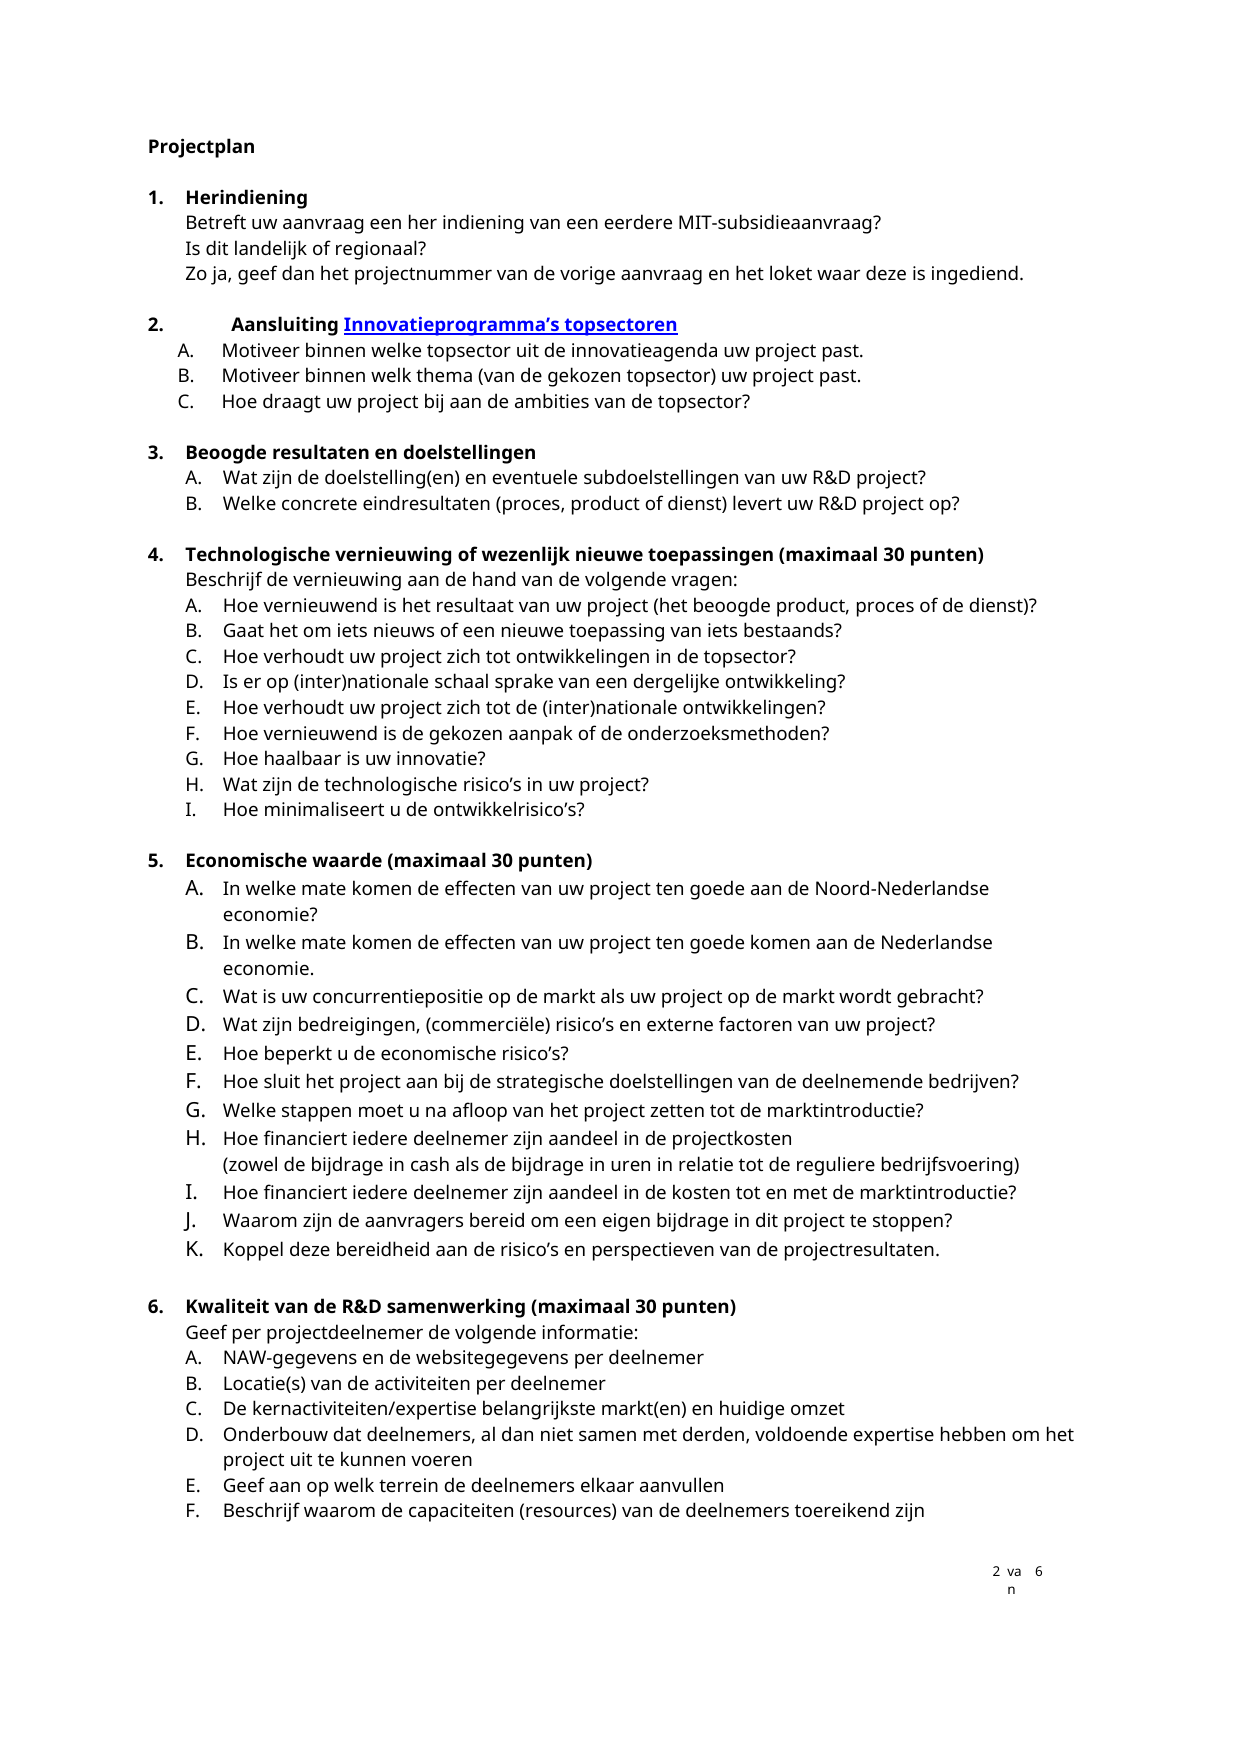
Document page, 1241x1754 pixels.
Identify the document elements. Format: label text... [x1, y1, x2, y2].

list Waarom zijn de aanvragers bereid om een eigen bijdrage in dit project te stoppen? [185, 1206, 1093, 1234]
text Beschrijf de vernieuwing aan de hand van de volgende vragen: [161, 567, 1093, 592]
list Wat zijn bedreigingen, (commerciële) risico’s en externe factoren van uw project? [185, 1009, 1093, 1038]
list Onderbouw dat deelnemers, al dan niet samen met derden, voldoende expertise hebben om het project uit te kunnen voeren [185, 1421, 1093, 1472]
list Hoe sluit het project aan bij de strategische doelstellingen van de deelnemende bedrijven? [185, 1066, 1093, 1095]
list Welke stappen moet u na afloop van het project zetten tot de marktintroductie? [185, 1095, 1093, 1123]
list NAW-gegevens en de websitegegevens per deelnemer [185, 1345, 1093, 1370]
list Hoe haalbaar is uw innovatie? [185, 745, 1093, 771]
list Hoe verhoudt uw project zich tot ontwikkelingen in de topsector? [185, 643, 1093, 669]
list Koppel deze bereidheid aan de risico’s en perspectieven van de projectresultaten. [185, 1234, 1093, 1262]
list Motiveer binnen welke topsector uit de innovatieagenda uw project past. [162, 337, 1093, 363]
list In welke mate komen de effecten van uw project ten goede aan de Noord-Nederlandse economie? [185, 873, 1093, 927]
list Geef aan op welk terrein de deelnemers elkaar aanvullen [185, 1472, 1093, 1498]
list Beschrijf waarom de capaciteiten (resources) van de deelnemers toereikend zijn [185, 1498, 1093, 1523]
list Technologische vernieuwing of wezenlijk nieuwe toepassingen (maximaal 30 punten) [148, 541, 1093, 567]
list Hoe verhoudt uw project zich tot de (inter)nationale ontwikkelingen? [185, 694, 1093, 720]
list Herindiening [148, 184, 1093, 209]
text Projectplan [148, 133, 1093, 158]
list Hoe vernieuwend is het resultaat van uw project (het beoogde product, proces of de dienst)? [185, 592, 1093, 618]
list Welke concrete eindresultaten (proces, product of dienst) levert uw R&D project op? [185, 490, 1093, 516]
list Kwaliteit van de R&D samenwerking (maximaal 30 punten) [148, 1294, 1093, 1319]
list In welke mate komen de effecten van uw project ten goede komen aan de Nederlandse economie. [185, 927, 1093, 981]
text Is dit landelijk of regionaal? [185, 235, 1093, 261]
list Wat zijn de doelstelling(en) en eventuele subdoelstellingen van uw R&D project? [185, 465, 1093, 490]
list Hoe minimaliseert u de ontwikkelrisico’s? [185, 796, 1093, 822]
list Hoe financiert iedere deelnemer zijn aandeel in de kosten tot en met de marktintroductie? [185, 1177, 1093, 1206]
list Wat is uw concurrentiepositie op de markt als uw project op de markt wordt gebracht? [185, 981, 1093, 1009]
text Zo ja, geef dan het projectnummer van de vorige aanvraag en het loket waar deze is ingediend. [185, 261, 1093, 286]
list Wat zijn de technologische risico’s in uw project? [185, 771, 1093, 796]
list Beoogde resultaten en doelstellingen [148, 439, 1093, 465]
list Hoe vernieuwend is de gekozen aanpak of de onderzoeksmethoden? [185, 720, 1093, 745]
list Economische waarde (maximaal 30 punten) [148, 847, 1093, 873]
text Geef per projectdeelnemer de volgende informatie: [161, 1319, 1093, 1345]
list De kernactiviteiten/expertise belangrijkste markt(en) en huidige omzet [185, 1396, 1093, 1421]
list Hoe draagt uw project bij aan de ambities van de topsector? [162, 388, 1093, 414]
list Hoe financiert iedere deelnemer zijn aandeel in de projectkosten [185, 1123, 1093, 1152]
list Is er op (inter)nationale schaal sprake van een dergelijke ontwikkeling? [185, 669, 1093, 694]
list Hoe beperkt u de economische risico’s? [185, 1038, 1093, 1066]
list Locatie(s) van de activiteiten per deelnemer [185, 1370, 1093, 1396]
text (zowel de bijdrage in cash als de bijdrage in uren in relatie tot de reguliere bedrijfsvoering) [223, 1152, 1093, 1177]
list Aansluiting Innovatieprogramma’s topsectoren [148, 312, 1093, 337]
list Motiveer binnen welk thema (van de gekozen topsector) uw project past. [162, 363, 1093, 388]
text Betreft uw aanvraag een her indiening van een eerdere MIT-subsidieaanvraag? [185, 209, 1093, 235]
list Gaat het om iets nieuws of een nieuwe toepassing van iets bestaands? [185, 618, 1093, 643]
